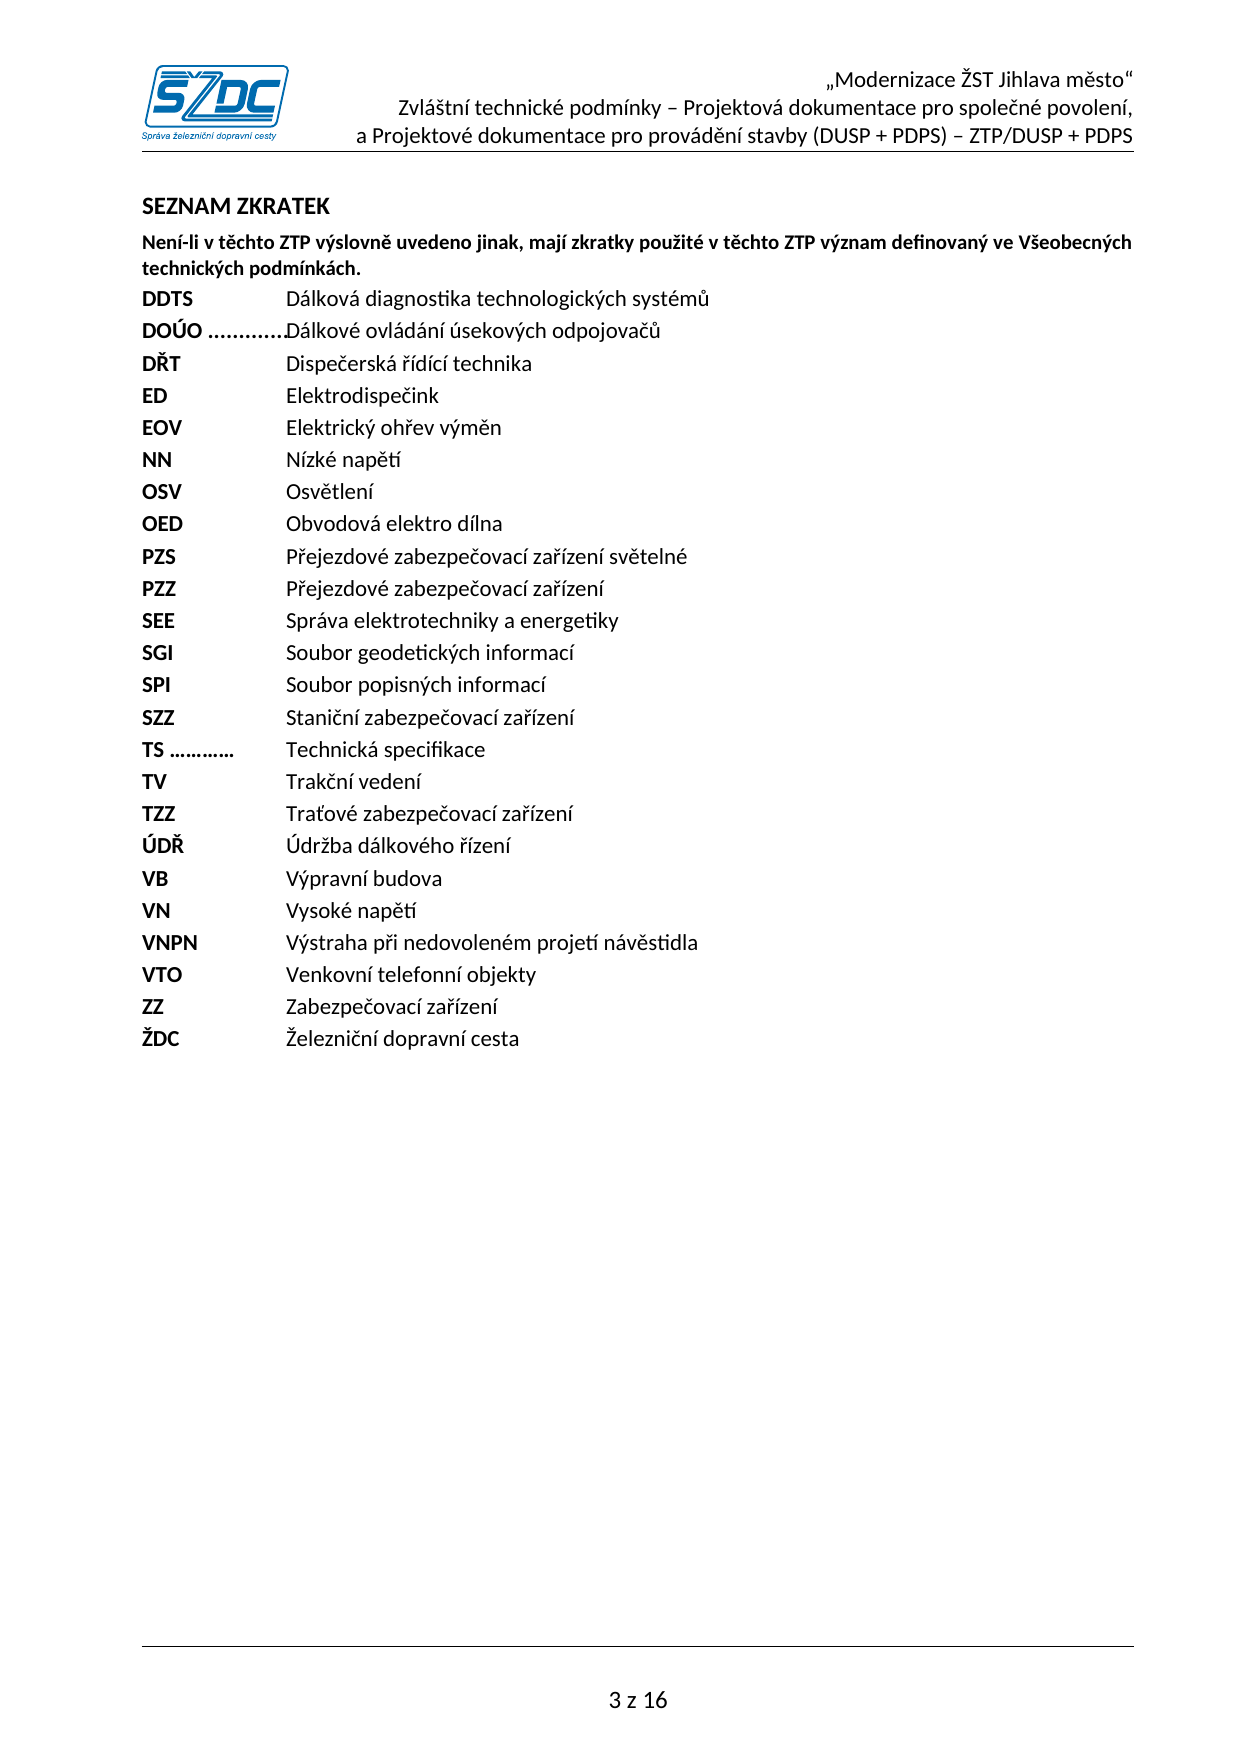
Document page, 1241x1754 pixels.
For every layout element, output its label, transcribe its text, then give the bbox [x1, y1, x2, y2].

text Seznam zkratek [142, 190, 1134, 221]
table_cell Přejezdové zabezpečovací zařízení [275, 570, 1137, 602]
text Není-li v těchto ZTP výslovně uvedeno jinak, mají zkratky použité v těchto ZTP význam definovaný ve Všeobecných technických podmínkách. [142, 229, 1134, 280]
table_cell OED [131, 505, 274, 538]
table_cell Technická specifikace [275, 731, 1137, 763]
table_cell Traťové zabezpečovací zařízení [275, 795, 1137, 827]
table_cell NN [131, 441, 274, 473]
table_cell Elektrodispečink [275, 377, 1137, 409]
table_cell Železniční dopravní cesta [275, 1020, 1137, 1053]
table_cell SZZ [131, 699, 274, 731]
table_cell DŘT [131, 345, 274, 377]
table_cell EOV [131, 409, 274, 441]
table_header Dálková diagnostika technologických systémů [275, 280, 1137, 312]
table_cell Výpravní budova [275, 860, 1137, 892]
table_cell ZZ [131, 988, 274, 1020]
table_cell Výstraha při nedovoleném projetí návěstidla [275, 924, 1137, 956]
table_cell Elektrický ohřev výměn [275, 409, 1137, 441]
table_cell Přejezdové zabezpečovací zařízení světelné [275, 538, 1137, 570]
table_cell VN [131, 892, 274, 924]
table_cell VNPN [131, 924, 274, 956]
table_cell Zabezpečovací zařízení [275, 988, 1137, 1020]
table_cell TS ………… [131, 731, 274, 763]
table_cell PZZ [131, 570, 274, 602]
table_cell DOÚO …… [131, 312, 274, 344]
table_cell TV [131, 763, 274, 795]
table_cell ED [131, 377, 274, 409]
table_header DDTS [131, 280, 274, 312]
table_cell SPI [131, 666, 274, 698]
table_cell Vysoké napětí [275, 892, 1137, 924]
table_cell Soubor geodetických informací [275, 634, 1137, 666]
table_cell VB [131, 860, 274, 892]
table_cell Trakční vedení [275, 763, 1137, 795]
table_cell ÚDŘ [131, 827, 274, 859]
table_cell SGI [131, 634, 274, 666]
table_cell Dálkové ovládání úsekových odpojovačů [275, 312, 1137, 344]
table_cell Osvětlení [275, 473, 1137, 505]
table_cell Správa elektrotechniky a energetiky [275, 602, 1137, 634]
table_cell Soubor popisných informací [275, 666, 1137, 698]
table_cell Nízké napětí [275, 441, 1137, 473]
table_cell Staniční zabezpečovací zařízení [275, 699, 1137, 731]
table_cell VTO [131, 956, 274, 988]
table_cell Dispečerská řídící technika [275, 345, 1137, 377]
table_cell Obvodová elektro dílna [275, 505, 1137, 538]
table_cell SEE [131, 602, 274, 634]
table_cell PZS [131, 538, 274, 570]
table_cell Údržba dálkového řízení [275, 827, 1137, 859]
table_cell TZZ [131, 795, 274, 827]
table_cell ŽDC [131, 1020, 274, 1053]
table_cell OSV [131, 473, 274, 505]
table_cell Venkovní telefonní objekty [275, 956, 1137, 988]
